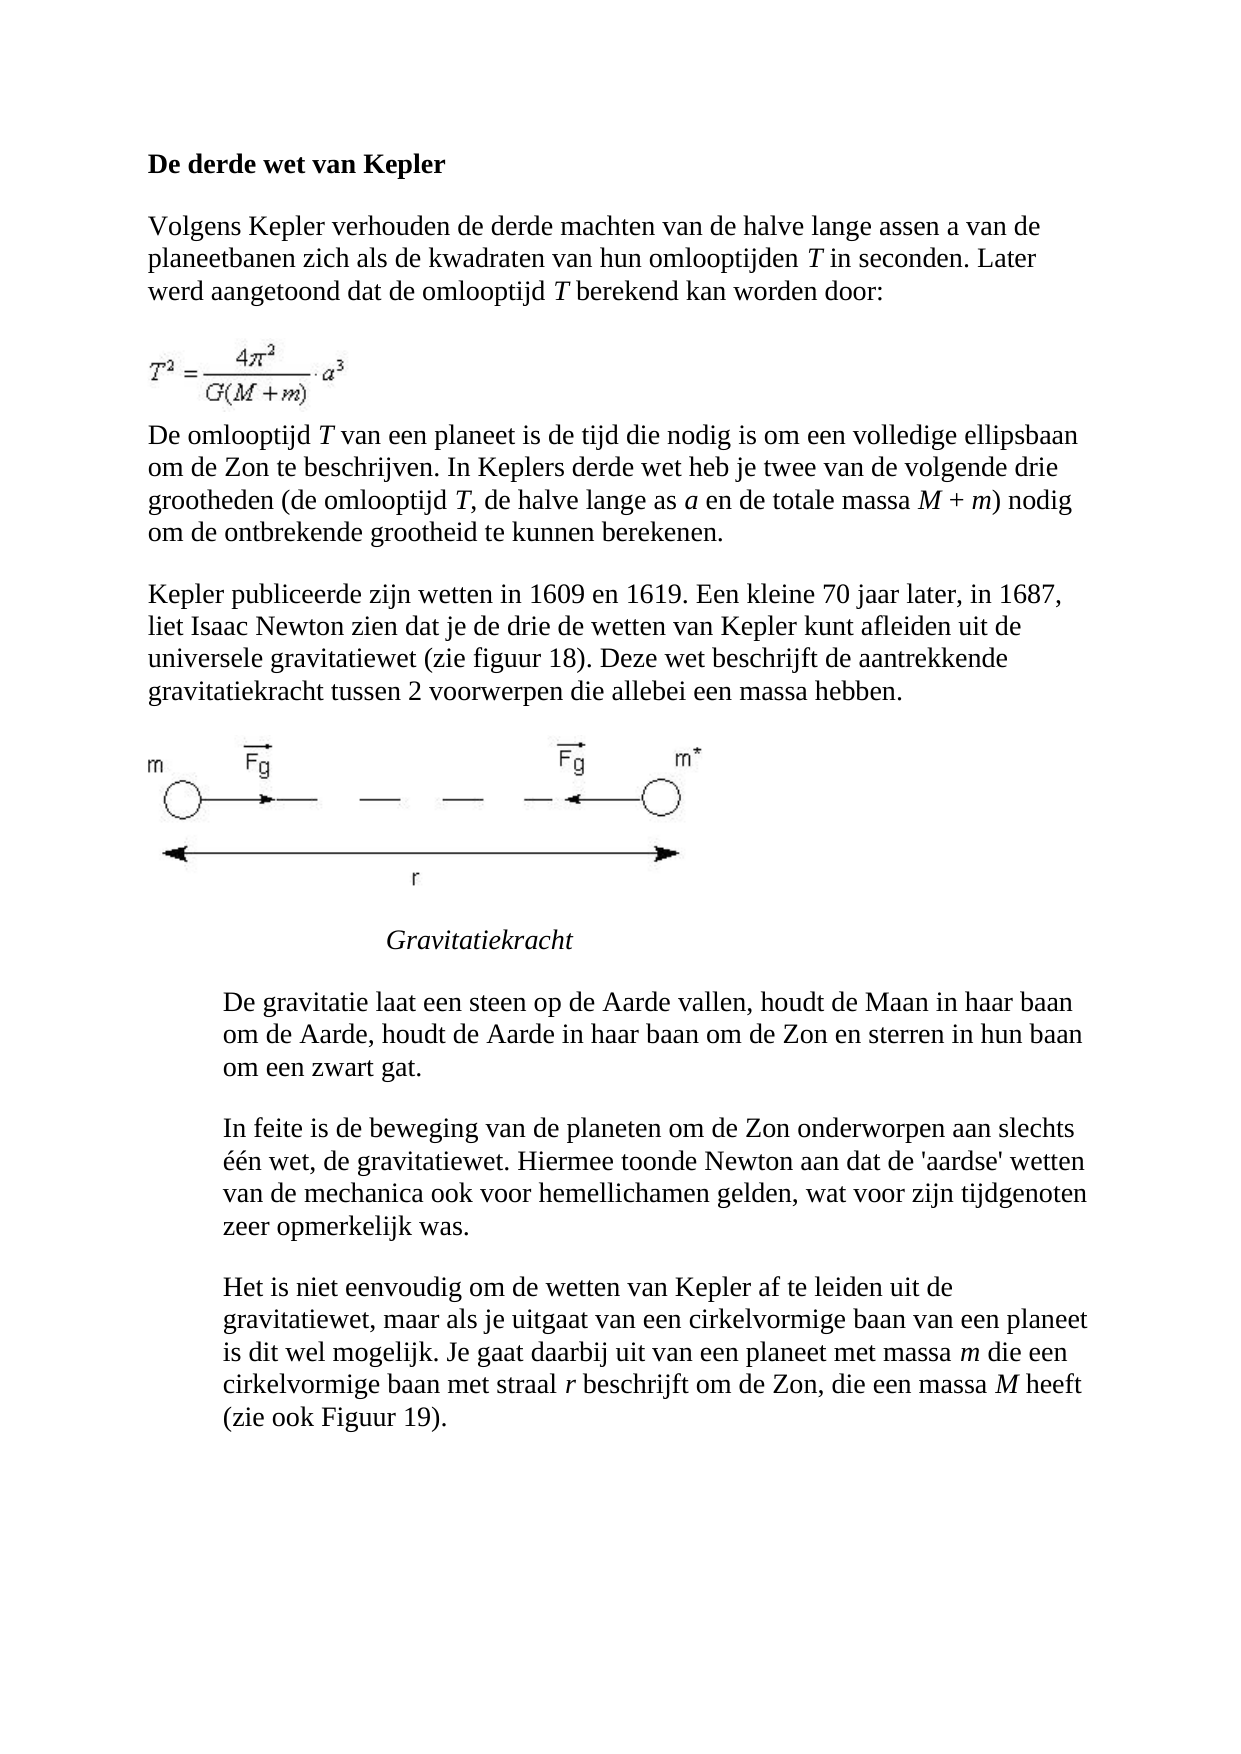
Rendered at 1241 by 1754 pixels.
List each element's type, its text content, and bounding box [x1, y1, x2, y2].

text In feite is de beweging van de planeten om de Zon onderworpen aan slechts één wet, de gravitatiewet. Hiermee toonde Newton aan dat de 'aardse' wetten van de mechanica ook voor hemellichamen gelden, wat voor zijn tijdgenoten zeer opmerkelijk was. [223, 1111, 1093, 1241]
text Het is niet eenvoudig om de wetten van Kepler af te leiden uit de gravitatiewet, maar als je uitgaat van een cirkelvormige baan van een planeet is dit wel mogelijk. Je gaat daarbij uit van een planeet met massa m die een cirkelvormige baan met straal r beschrijft om de Zon, die een massa M heeft (zie ook Figuur 19). [223, 1270, 1093, 1432]
text Kepler publiceerde zijn wetten in 1609 en 1619. Een kleine 70 jaar later, in 1687, liet Isaac Newton zien dat je de drie de wetten van Kepler kunt afleiden uit de universele gravitatiewet (zie figuur 18). Deze wet beschrijft de aantrekkende gravitatiekracht tussen 2 voorwerpen die allebei een massa hebben. [148, 577, 1093, 706]
text Volgens Kepler verhouden de derde machten van de halve lange assen a van de planeetbanen zich als de kwadraten van hun omlooptijden T in seconden. Later werd aangetoond dat de omlooptijd T berekend kan worden door: De omlooptijd T van een planeet is de tijd die nodig is om een volledige ellipsbaan om de Zon te beschrijven. In Keplers derde wet heb je twee van de volgende drie grootheden (de omlooptijd T, de halve lange as a en de totale massa M + m) nodig om de ontbrekende grootheid te kunnen berekenen. [148, 209, 1093, 548]
picture [147, 735, 703, 895]
picture [147, 338, 350, 412]
text De gravitatie laat een steen op de Aarde vallen, houdt de Maan in haar baan om de Aarde, houdt de Aarde in haar baan om de Zon en sterren in hun baan om een zwart gat. [223, 985, 1093, 1082]
text Gravitatiekracht [223, 923, 1093, 956]
text De derde wet van Kepler [148, 148, 1093, 180]
